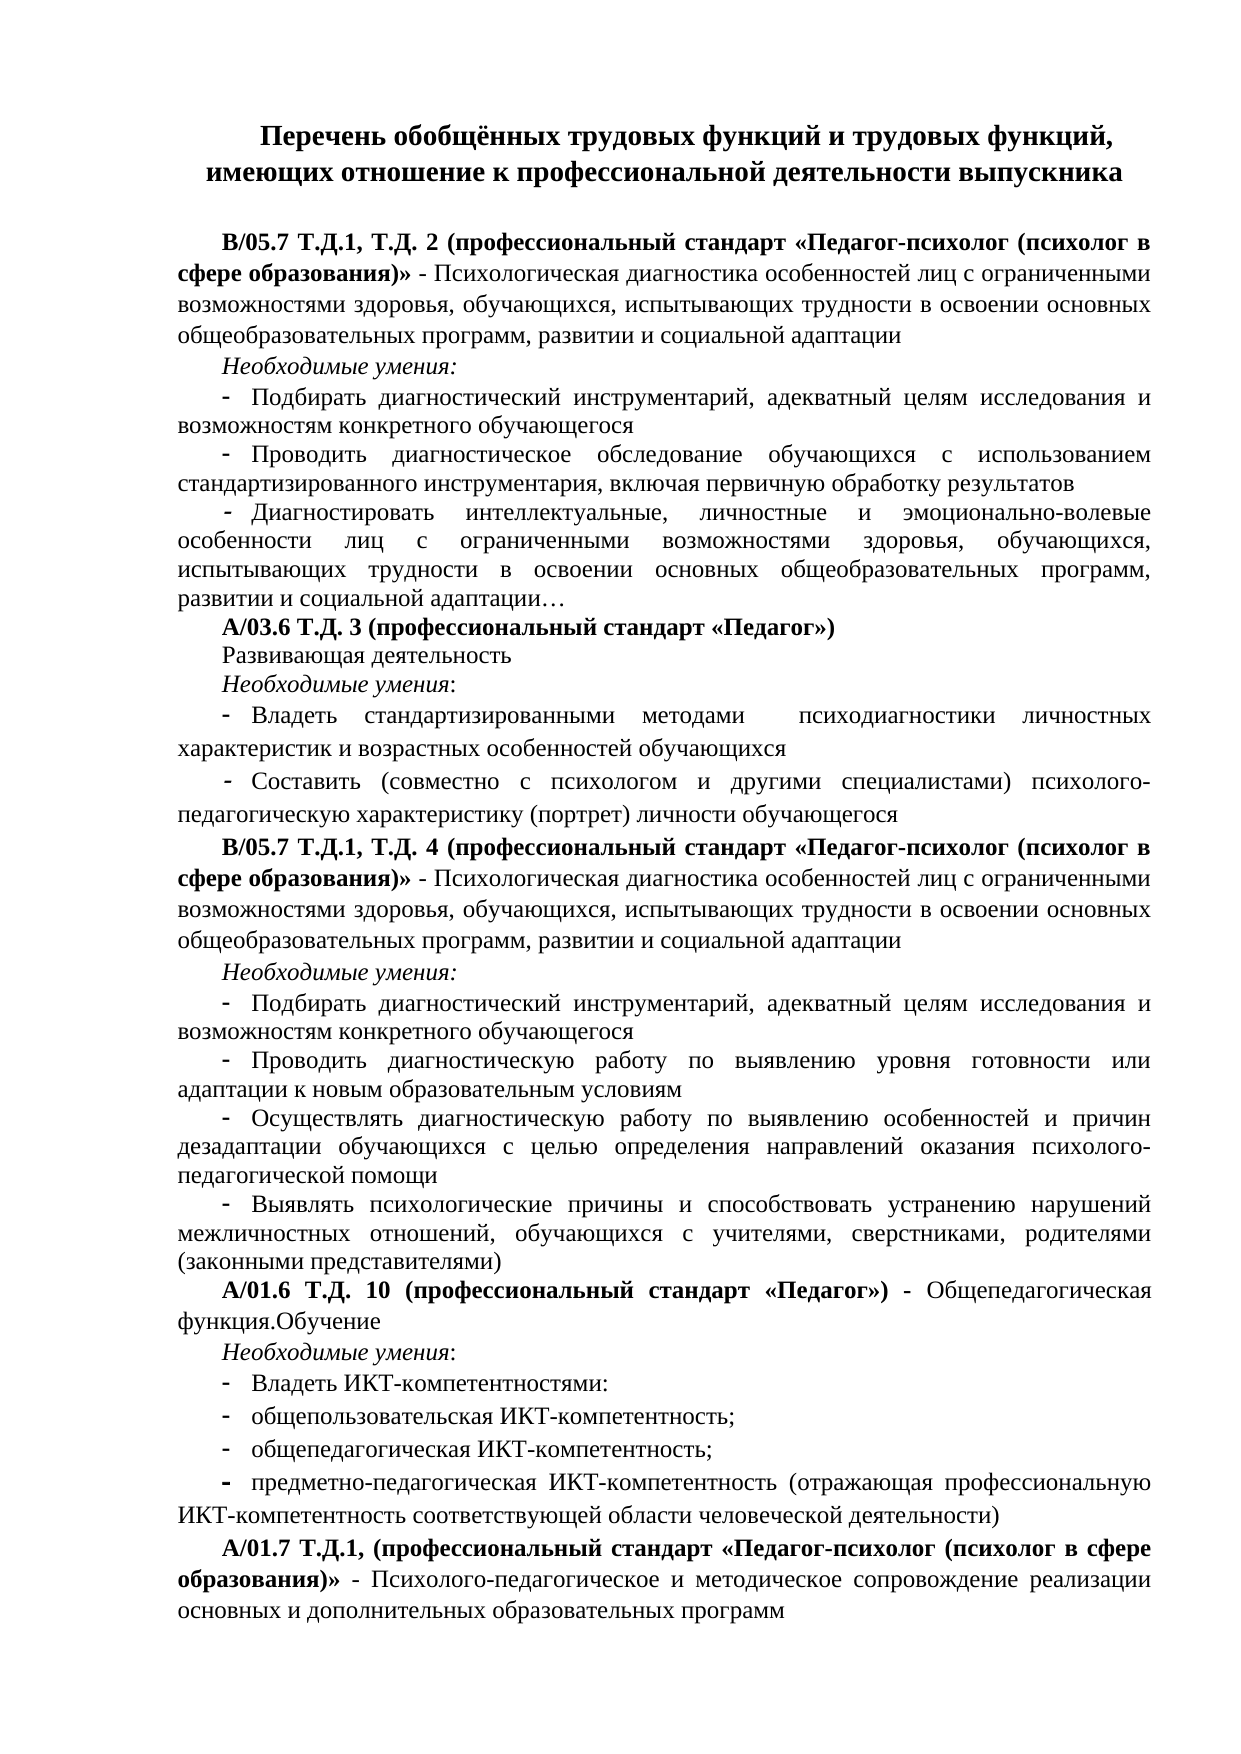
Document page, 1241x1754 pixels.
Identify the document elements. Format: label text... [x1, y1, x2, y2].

text А/01.6 Т.Д. 10 (профессиональный стандарт «Педагог») - Общепедагогическая функция.Обучение [177, 1275, 1152, 1335]
list Проводить диагностическое обследование обучающихся с использованием стандартизированного инструментария, включая первичную обработку результатов [177, 439, 1152, 497]
list предметно-педагогическая ИКТ-компетентность (отражающая профессиональную ИКТ-компетентность соответствующей области человеческой деятельности) [177, 1467, 1152, 1529]
text В/05.7 Т.Д.1, Т.Д. 2 (профессиональный стандарт «Педагог-психолог (психолог в сфере образования)» - Психологическая диагностика особенностей лиц с ограниченными возможностями здоровья, обучающихся, испытывающих трудности в освоении основных общеобразовательных программ, развитии и социальной адаптации [177, 227, 1152, 348]
list Владеть ИКТ-компетентностями: [177, 1368, 1152, 1397]
text Развивающая деятельность [177, 641, 1152, 669]
text Перечень обобщённых трудовых функций и трудовых функций, имеющих отношение к профессиональной деятельности выпускника [177, 118, 1152, 188]
text В/05.7 Т.Д.1, Т.Д. 4 (профессиональный стандарт «Педагог-психолог (психолог в сфере образования)» - Психологическая диагностика особенностей лиц с ограниченными возможностями здоровья, обучающихся, испытывающих трудности в освоении основных общеобразовательных программ, развитии и социальной адаптации [177, 832, 1152, 954]
text А/03.6 Т.Д. 3 (профессиональный стандарт «Педагог») [177, 612, 1152, 641]
list Составить (совместно с психологом и другими специалистами) психолого-педагогическую характеристику (портрет) личности обучающегося [177, 766, 1152, 828]
text Необходимые умения: [177, 957, 1152, 985]
list Осуществлять диагностическую работу по выявлению особенностей и причин дезадаптации обучающихся с целью определения направлений оказания психолого-педагогической помощи [177, 1103, 1152, 1189]
text Необходимые умения: [177, 351, 1152, 379]
list Подбирать диагностический инструментарий, адекватный целям исследования и возможностям конкретного обучающегося [177, 988, 1152, 1045]
list Владеть стандартизированными методами психодиагностики личностных характеристик и возрастных особенностей обучающихся [177, 700, 1152, 762]
text А/01.7 Т.Д.1, (профессиональный стандарт «Педагог-психолог (психолог в сфере образования)» - Психолого-педагогическое и методическое сопровождение реализации основных и дополнительных образовательных программ [177, 1533, 1152, 1624]
list Проводить диагностическую работу по выявлению уровня готовности или адаптации к новым образовательным условиям [177, 1045, 1152, 1103]
list общепользовательская ИКТ-компетентность; [177, 1401, 1152, 1430]
list общепедагогическая ИКТ-компетентность; [177, 1434, 1152, 1463]
list Диагностировать интеллектуальные, личностные и эмоционально-волевые особенности лиц с ограниченными возможностями здоровья, обучающихся, испытывающих трудности в освоении основных общеобразовательных программ, развитии и социальной адаптации… [177, 497, 1152, 612]
text Необходимые умения: [177, 1337, 1152, 1366]
list Подбирать диагностический инструментарий, адекватный целям исследования и возможностям конкретного обучающегося [177, 382, 1152, 439]
text Необходимые умения: [177, 669, 1152, 698]
list Выявлять психологические причины и способствовать устранению нарушений межличностных отношений, обучающихся с учителями, сверстниками, родителями (законными представителями) [177, 1189, 1152, 1275]
